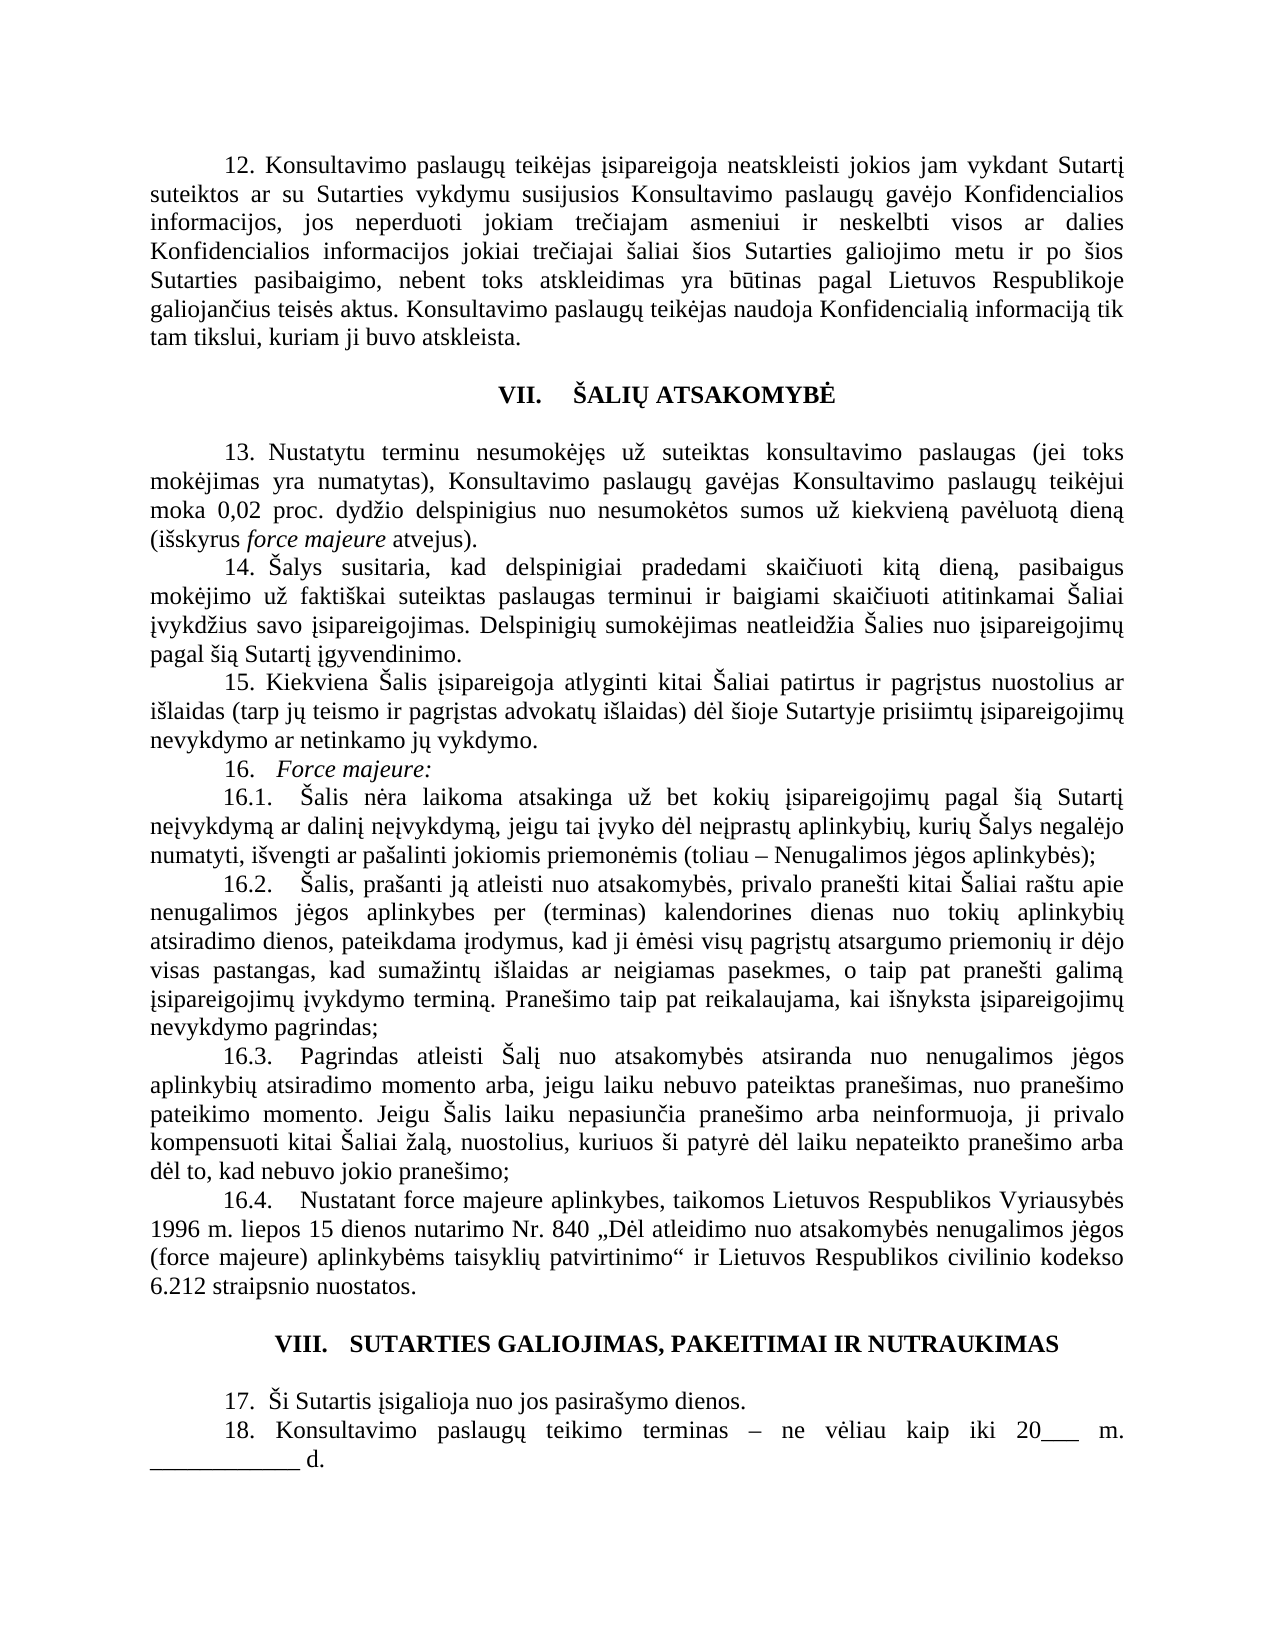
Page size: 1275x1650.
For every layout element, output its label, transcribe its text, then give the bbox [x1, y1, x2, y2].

text 17. Ši Sutartis įsigalioja nuo jos pasirašymo dienos. [150, 1386, 1125, 1415]
text 12. Konsultavimo paslaugų teikėjas įsipareigoja neatskleisti jokios jam vykdant Sutartį suteiktos ar su Sutarties vykdymu susijusios Konsultavimo paslaugų gavėjo Konfidencialios informacijos, jos neperduoti jokiam trečiajam asmeniui ir neskelbti visos ar dalies Konfidencialios informacijos jokiai trečiajai šaliai šios Sutarties galiojimo metu ir po šios Sutarties pasibaigimo, nebent toks atskleidimas yra būtinas pagal Lietuvos Respublikoje galiojančius teisės aktus. Konsultavimo paslaugų teikėjas naudoja Konfidencialią informaciją tik tam tikslui, kuriam ji buvo atskleista. [150, 150, 1125, 351]
text 13. Nustatytu terminu nesumokėjęs už suteiktas konsultavimo paslaugas (jei toks mokėjimas yra numatytas), Konsultavimo paslaugų gavėjas Konsultavimo paslaugų teikėjui moka 0,02 proc. dydžio delspinigius nuo nesumokėtos sumos už kiekvieną pavėluotą dieną (išskyrus force majeure atvejus). [150, 437, 1125, 552]
text 16.2. Šalis, prašanti ją atleisti nuo atsakomybės, privalo pranešti kitai Šaliai raštu apie nenugalimos jėgos aplinkybes per (terminas) kalendorines dienas nuo tokių aplinkybių atsiradimo dienos, pateikdama įrodymus, kad ji ėmėsi visų pagrįstų atsargumo priemonių ir dėjo visas pastangas, kad sumažintų išlaidas ar neigiamas pasekmes, o taip pat pranešti galimą įsipareigojimų įvykdymo terminą. Pranešimo taip pat reikalaujama, kai išnyksta įsipareigojimų nevykdymo pagrindas; [150, 869, 1125, 1041]
text 14. Šalys susitaria, kad delspinigiai pradedami skaičiuoti kitą dieną, pasibaigus mokėjimo už faktiškai suteiktas paslaugas terminui ir baigiami skaičiuoti atitinkamai Šaliai įvykdžius savo įsipareigojimas. Delspinigių sumokėjimas neatleidžia Šalies nuo įsipareigojimų pagal šią Sutartį įgyvendinimo. [150, 552, 1125, 667]
text 16.1. Šalis nėra laikoma atsakinga už bet kokių įsipareigojimų pagal šią Sutartį neįvykdymą ar dalinį neįvykdymą, jeigu tai įvyko dėl neįprastų aplinkybių, kurių Šalys negalėjo numatyti, išvengti ar pašalinti jokiomis priemonėmis (toliau – Nenugalimos jėgos aplinkybės); [150, 782, 1125, 869]
text 15. Kiekviena Šalis įsipareigoja atlyginti kitai Šaliai patirtus ir pagrįstus nuostolius ar išlaidas (tarp jų teismo ir pagrįstas advokatų išlaidas) dėl šioje Sutartyje prisiimtų įsipareigojimų nevykdymo ar netinkamo jų vykdymo. [150, 667, 1125, 754]
text 16.3. Pagrindas atleisti Šalį nuo atsakomybės atsiranda nuo nenugalimos jėgos aplinkybių atsiradimo momento arba, jeigu laiku nebuvo pateiktas pranešimas, nuo pranešimo pateikimo momento. Jeigu Šalis laiku nepasiunčia pranešimo arba neinformuoja, ji privalo kompensuoti kitai Šaliai žalą, nuostolius, kuriuos ši patyrė dėl laiku nepateikto pranešimo arba dėl to, kad nebuvo jokio pranešimo; [150, 1041, 1125, 1185]
text 16. Force majeure: [224, 754, 1125, 782]
text VIII. SUTARTIES GALIOJIMAS, PAKEITIMAI IR NUTRAUKIMAS [209, 1329, 1125, 1357]
text 16.4. Nustatant force majeure aplinkybes, taikomos Lietuvos Respublikos Vyriausybės 1996 m. liepos 15 dienos nutarimo Nr. 840 „Dėl atleidimo nuo atsakomybės nenugalimos jėgos (force majeure) aplinkybėms taisyklių patvirtinimo“ ir Lietuvos Respublikos civilinio kodekso 6.212 straipsnio nuostatos. [150, 1185, 1125, 1300]
text 18. Konsultavimo paslaugų teikimo terminas – ne vėliau kaip iki 20___ m. ____________ d. [150, 1415, 1125, 1472]
text VII. ŠALIŲ ATSAKOMYBĖ [209, 380, 1125, 409]
